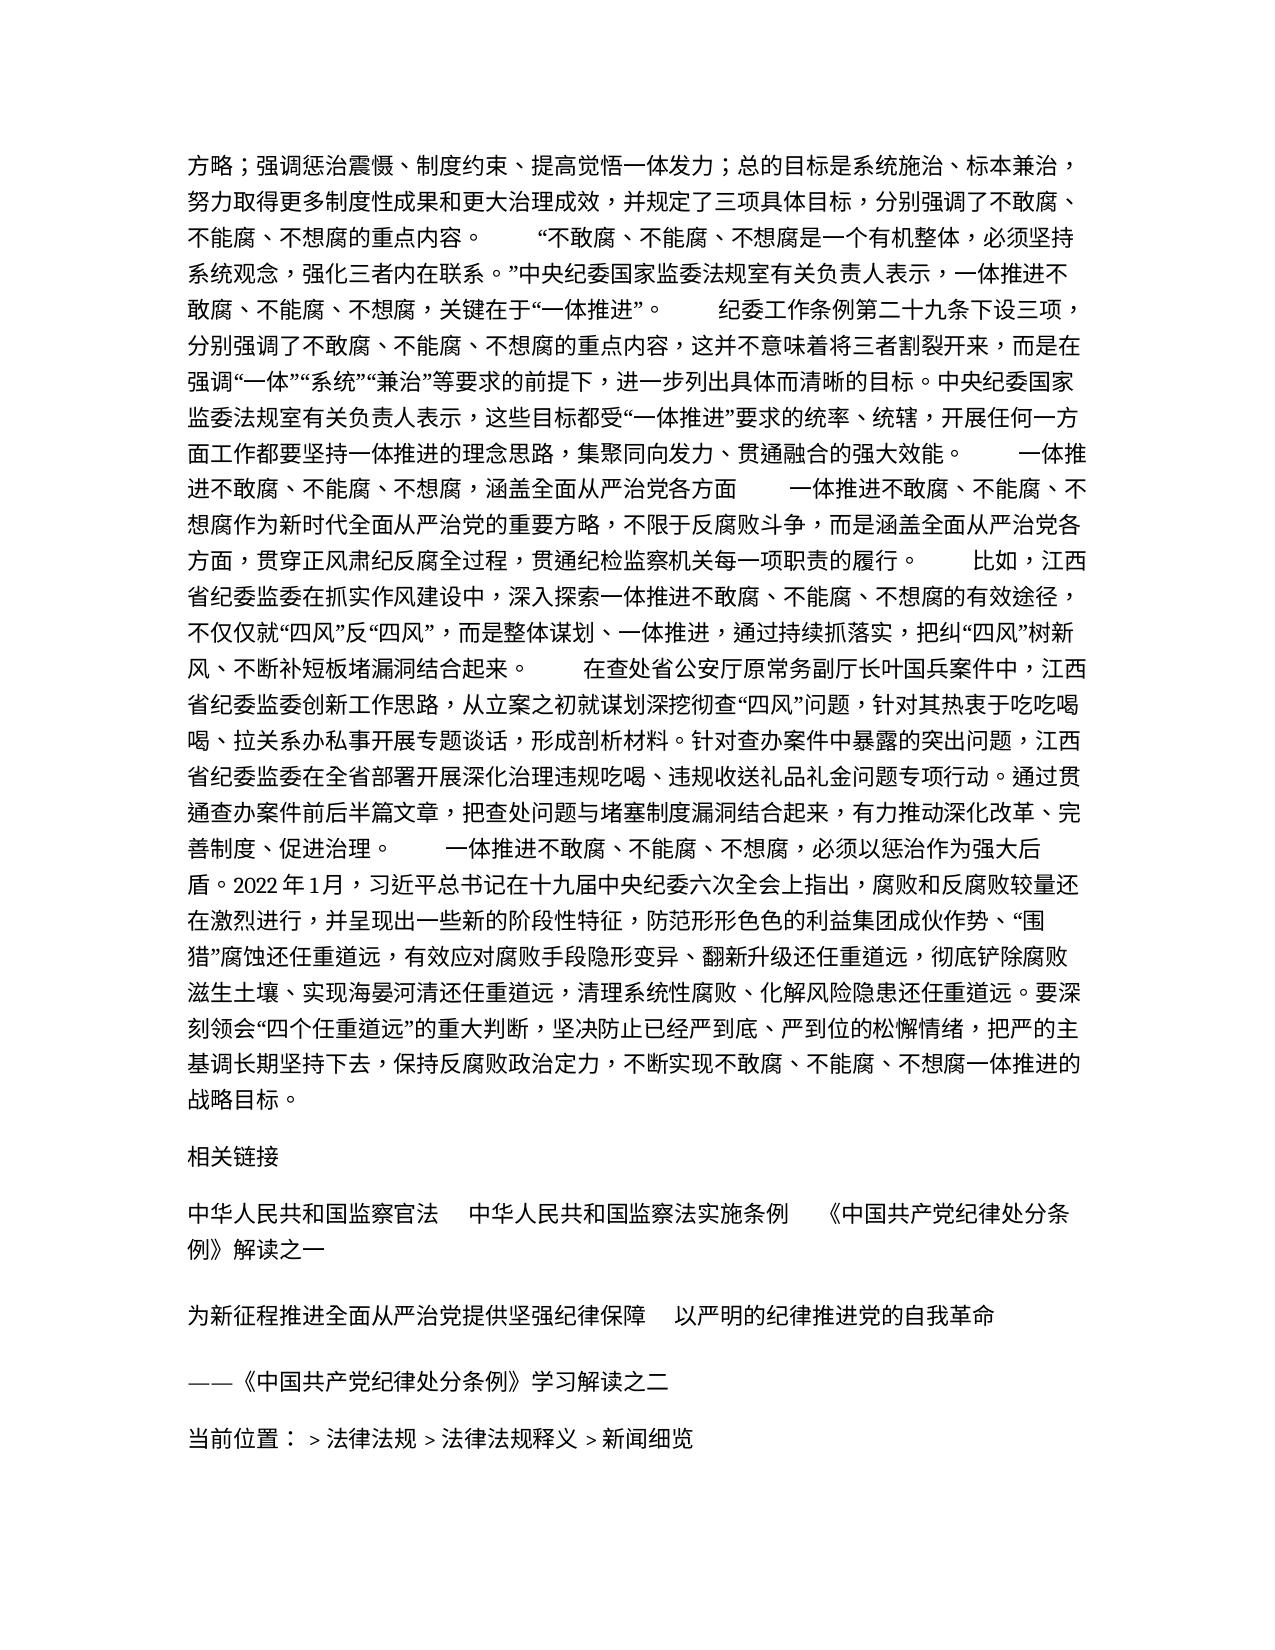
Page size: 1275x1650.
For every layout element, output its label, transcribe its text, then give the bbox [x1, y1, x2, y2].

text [187, 150, 1087, 1116]
text 中华人民共和国监察官法 中华人民共和国监察法实施条例 《中国共产党纪律处分条例》解读之一 为新征程推进全面从严治党提供坚强纪律保障 以严明的纪律推进党的自我革命 ——《中国共产党纪律处分条例》学习解读之二 [187, 1198, 1087, 1397]
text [187, 1423, 1087, 1484]
text 相关链接 [187, 1141, 1087, 1172]
